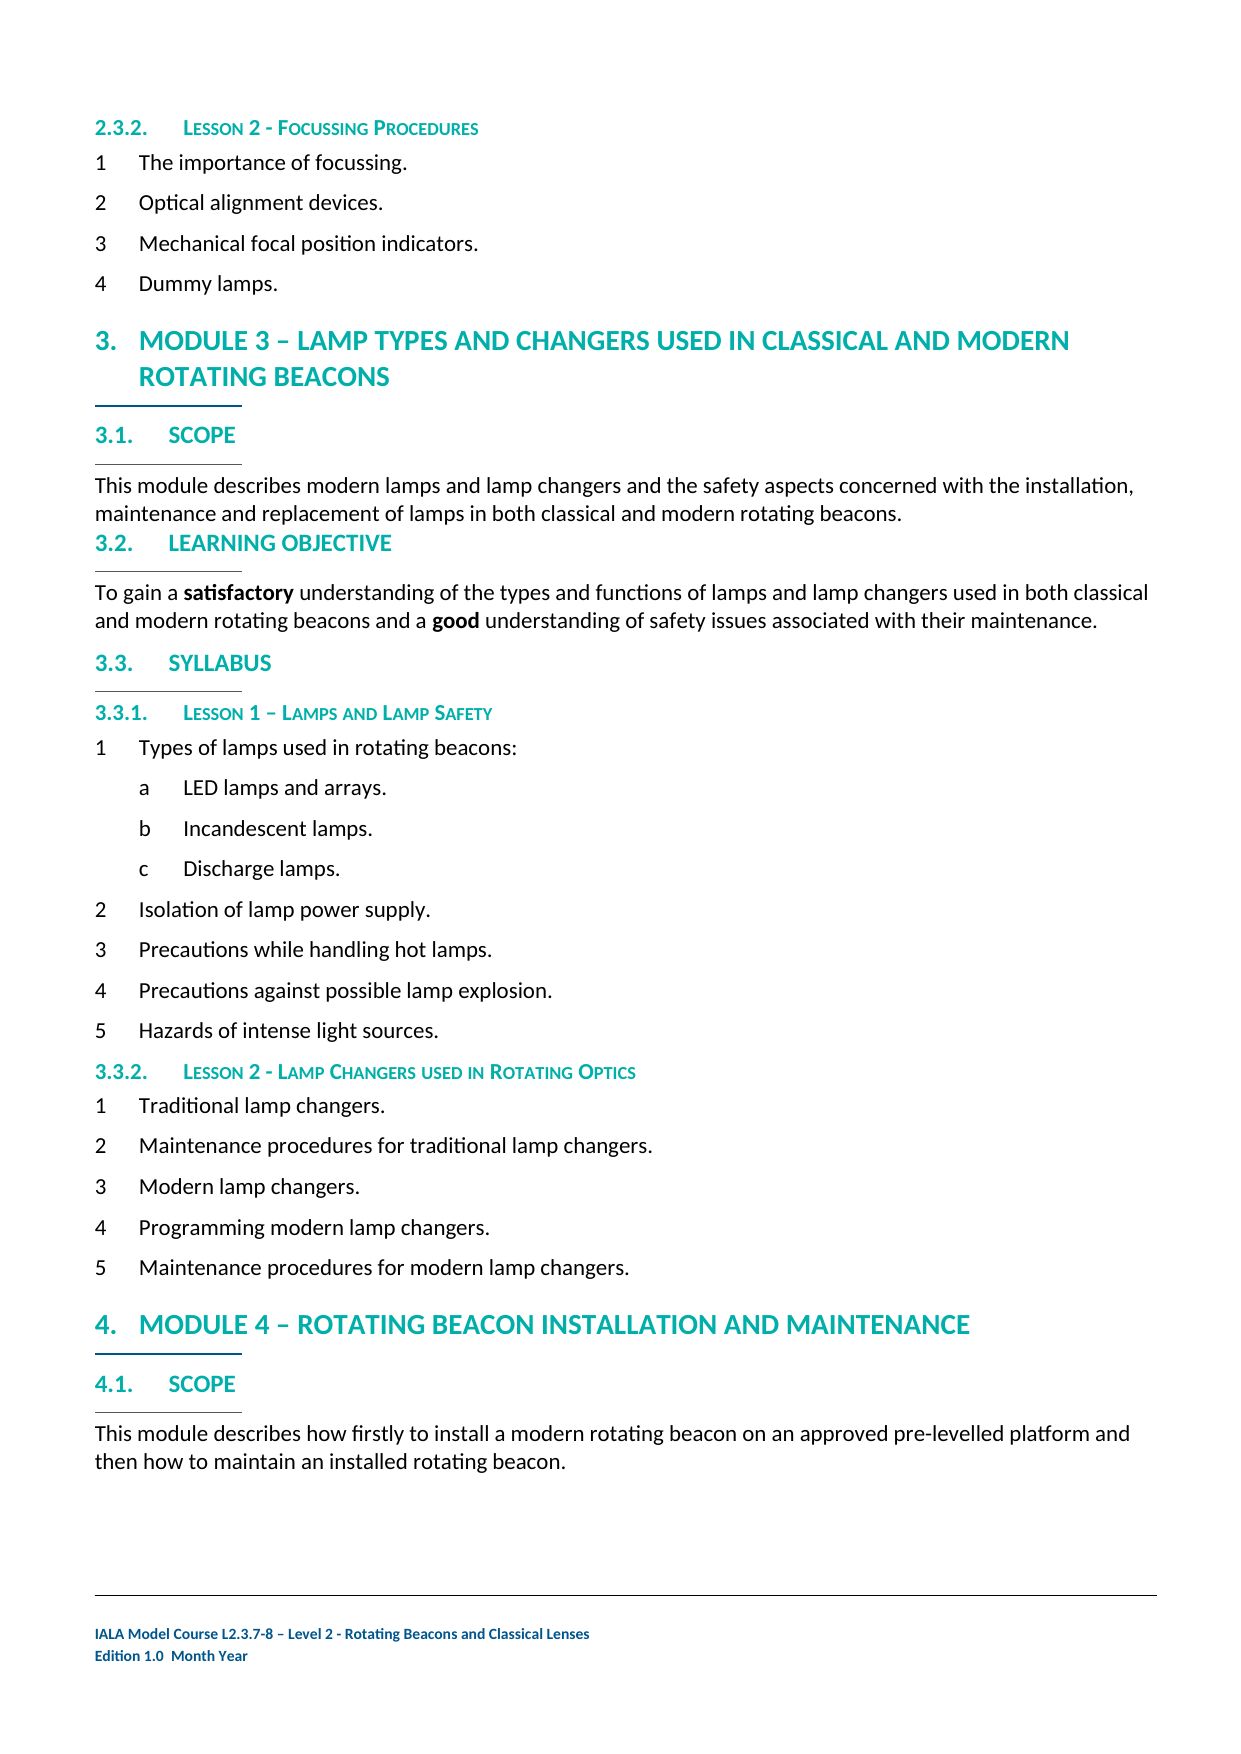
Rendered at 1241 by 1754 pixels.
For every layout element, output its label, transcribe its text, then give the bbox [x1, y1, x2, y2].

list Traditional lamp changers. [94, 1091, 1157, 1119]
subtitle MODULE 4 – ROTATING BEACON INSTALLATION AND MAINTENANCE [94, 1306, 1157, 1342]
subtitle Lesson 2 - Lamp Changers used in Rotating Optics [94, 1057, 1157, 1085]
list Hazards of intense light sources. [94, 1016, 1157, 1044]
text To gain a satisfactory understanding of the types and functions of lamps and lamp changers used in both classical and modern rotating beacons and a good understanding of safety issues associated with their maintenance. [94, 578, 1157, 634]
subtitle Scope [94, 420, 1157, 450]
list Optical alignment devices. [94, 188, 1157, 216]
text This module describes how firstly to install a modern rotating beacon on an approved pre-levelled platform and then how to maintain an installed rotating beacon. [94, 1419, 1157, 1475]
list Precautions while handling hot lamps. [94, 935, 1157, 963]
subtitle Syllabus [94, 647, 1157, 677]
subtitle Lesson 1 – Lamps and Lamp Safety [94, 698, 1157, 726]
list Discharge lamps. [139, 854, 1157, 882]
subtitle Lesson 2 - Focussing Procedures [94, 113, 1157, 142]
list Types of lamps used in rotating beacons: [94, 733, 1157, 761]
list Isolation of lamp power supply. [94, 895, 1157, 923]
subtitle Learning Objective [94, 527, 1157, 558]
list Maintenance procedures for modern lamp changers. [94, 1253, 1157, 1281]
list Dummy lamps. [94, 269, 1157, 297]
list Incandescent lamps. [139, 814, 1157, 842]
subtitle Scope [94, 1368, 1157, 1398]
list Precautions against possible lamp explosion. [94, 976, 1157, 1004]
list The importance of focussing. [94, 148, 1157, 176]
text This module describes modern lamps and lamp changers and the safety aspects concerned with the installation, maintenance and replacement of lamps in both classical and modern rotating beacons. [94, 471, 1157, 527]
list Mechanical focal position indicators. [94, 229, 1157, 257]
list Programming modern lamp changers. [94, 1213, 1157, 1241]
list Modern lamp changers. [94, 1172, 1157, 1200]
list LED lamps and arrays. [139, 773, 1157, 801]
list Maintenance procedures for traditional lamp changers. [94, 1132, 1157, 1159]
subtitle MODULE 3 – LAMP TYPES AND CHANGERS USED IN CLASSICAL AND MODERN ROTATING BEACONS [94, 322, 1157, 394]
